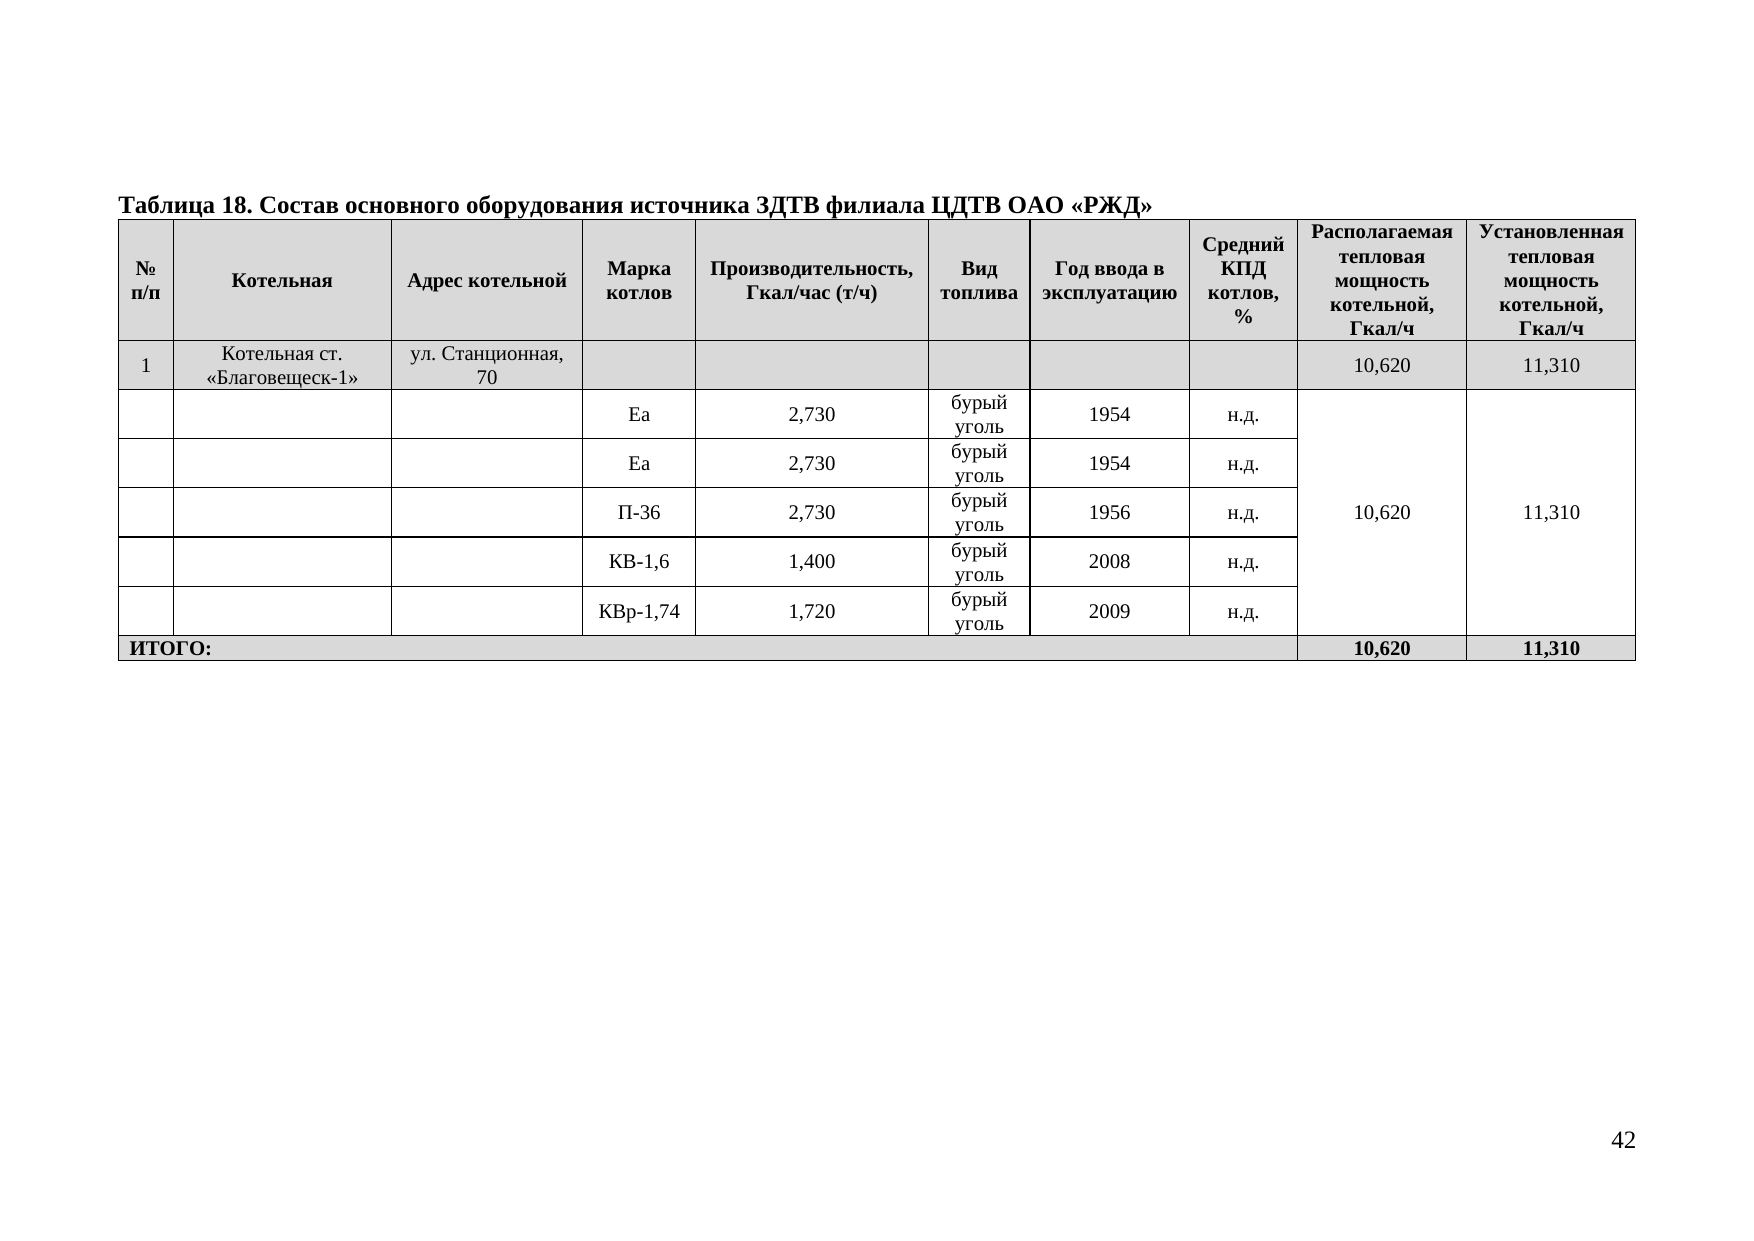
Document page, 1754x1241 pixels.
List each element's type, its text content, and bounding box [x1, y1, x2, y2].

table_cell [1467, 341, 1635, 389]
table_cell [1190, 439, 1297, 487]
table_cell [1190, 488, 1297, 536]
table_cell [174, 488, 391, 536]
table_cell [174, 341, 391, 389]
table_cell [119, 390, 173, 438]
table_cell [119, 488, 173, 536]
text Таблица 18. Состав основного оборудования источника ЗДТВ филиала ЦДТВ ОАО «РЖД» [118, 190, 1636, 218]
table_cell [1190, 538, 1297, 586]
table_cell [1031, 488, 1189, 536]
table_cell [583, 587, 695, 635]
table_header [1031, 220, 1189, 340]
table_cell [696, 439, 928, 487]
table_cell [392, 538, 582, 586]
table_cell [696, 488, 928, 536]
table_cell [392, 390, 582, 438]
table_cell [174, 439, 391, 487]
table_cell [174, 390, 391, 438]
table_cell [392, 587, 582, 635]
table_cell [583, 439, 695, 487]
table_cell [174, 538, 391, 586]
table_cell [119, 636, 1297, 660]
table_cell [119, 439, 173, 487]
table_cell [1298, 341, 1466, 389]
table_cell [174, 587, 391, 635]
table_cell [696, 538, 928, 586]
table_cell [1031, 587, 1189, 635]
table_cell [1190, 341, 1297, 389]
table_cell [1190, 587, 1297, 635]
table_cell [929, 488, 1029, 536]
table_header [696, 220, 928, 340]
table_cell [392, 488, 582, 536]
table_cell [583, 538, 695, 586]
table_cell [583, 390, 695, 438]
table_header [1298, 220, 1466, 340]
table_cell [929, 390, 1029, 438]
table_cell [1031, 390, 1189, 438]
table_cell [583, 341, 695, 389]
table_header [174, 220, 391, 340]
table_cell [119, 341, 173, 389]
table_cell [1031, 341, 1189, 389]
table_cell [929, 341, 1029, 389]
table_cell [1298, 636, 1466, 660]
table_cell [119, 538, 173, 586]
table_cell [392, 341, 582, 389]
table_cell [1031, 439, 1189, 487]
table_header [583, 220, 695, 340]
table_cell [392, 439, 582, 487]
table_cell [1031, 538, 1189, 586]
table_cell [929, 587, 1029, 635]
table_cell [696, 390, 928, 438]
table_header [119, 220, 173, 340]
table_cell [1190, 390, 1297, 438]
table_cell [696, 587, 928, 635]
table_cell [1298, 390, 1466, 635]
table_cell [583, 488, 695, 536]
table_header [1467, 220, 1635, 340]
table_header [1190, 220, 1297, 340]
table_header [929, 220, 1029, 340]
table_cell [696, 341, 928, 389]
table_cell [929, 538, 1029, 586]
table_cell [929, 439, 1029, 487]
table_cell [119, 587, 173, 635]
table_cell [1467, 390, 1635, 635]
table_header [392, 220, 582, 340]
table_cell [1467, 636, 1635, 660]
